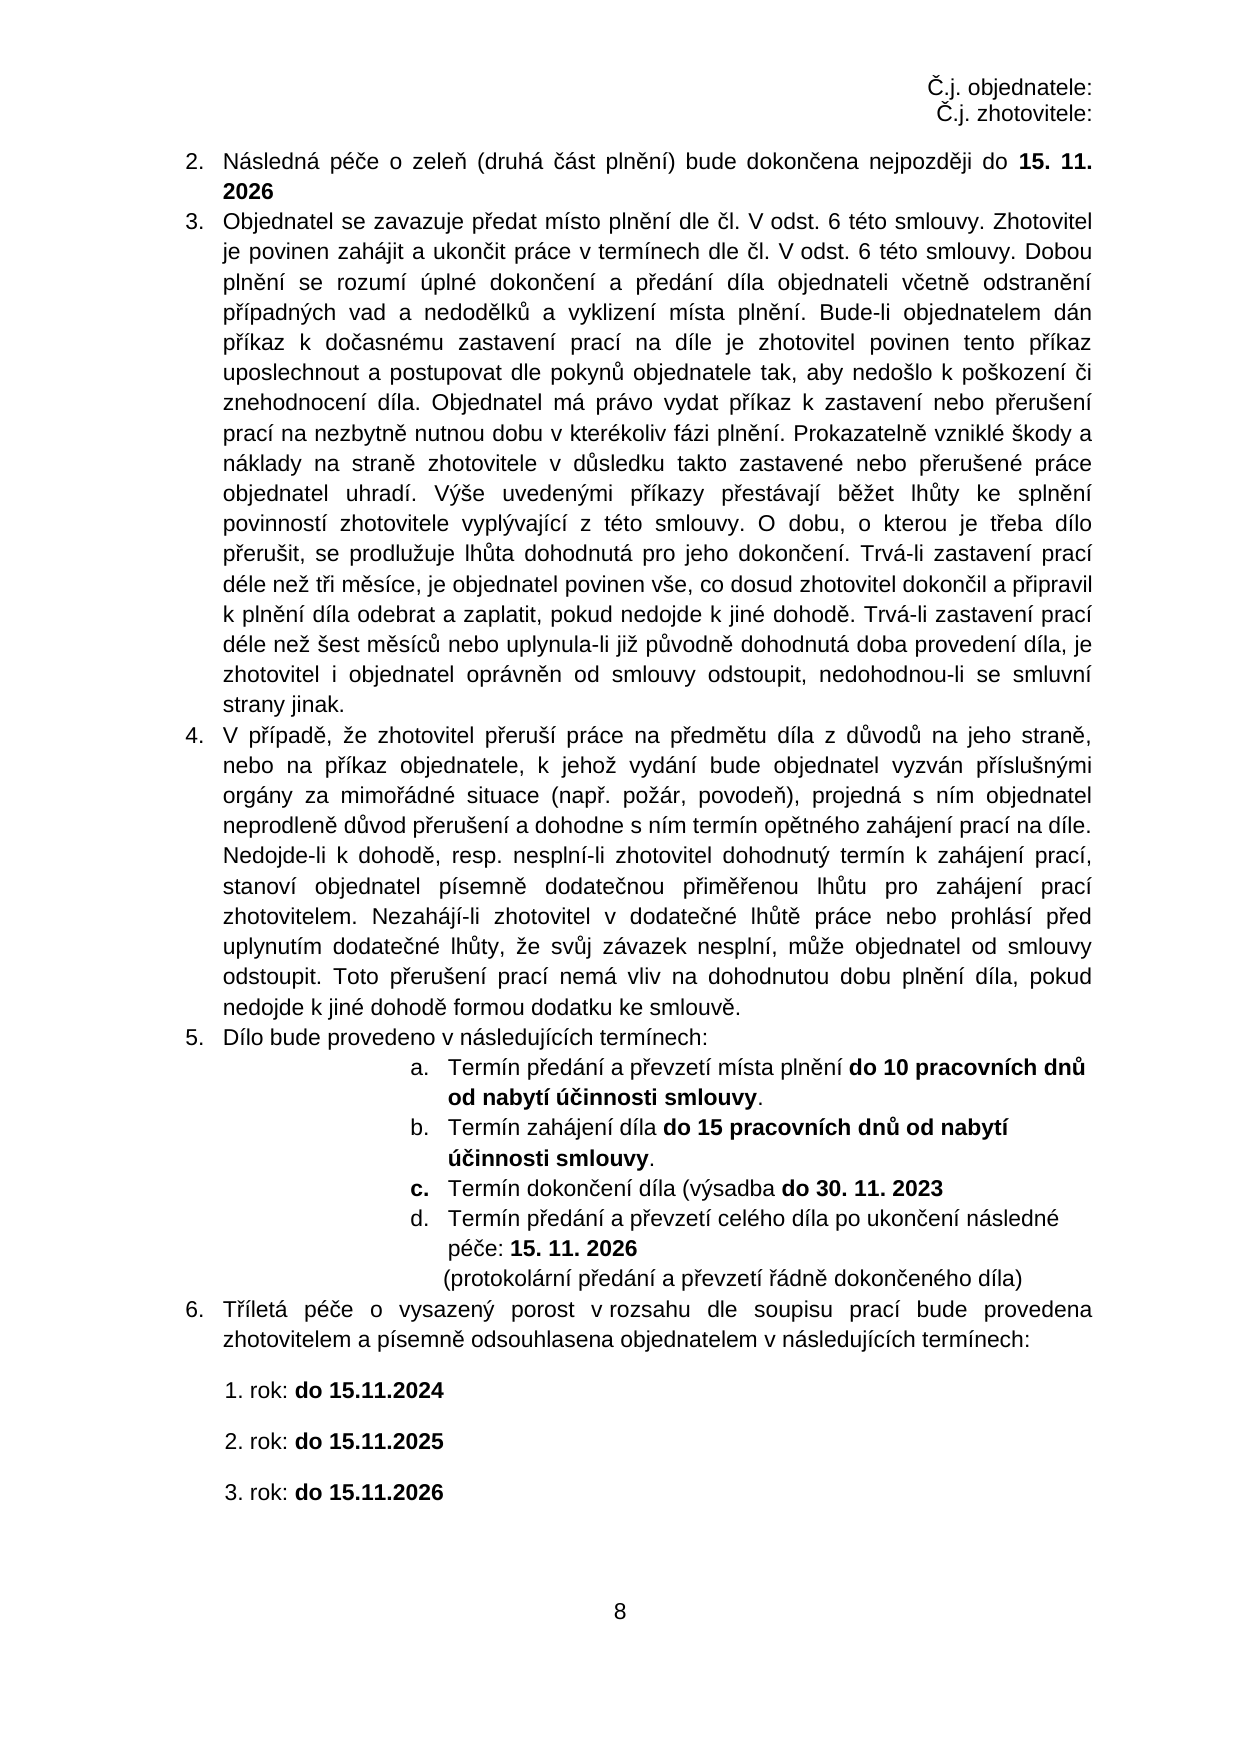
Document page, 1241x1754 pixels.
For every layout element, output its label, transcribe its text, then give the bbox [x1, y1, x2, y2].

list Termín zahájení díla do 15 pracovních dnů od nabytí účinnosti smlouvy. [410, 1114, 1093, 1171]
text 1. rok: do 15.11.2024 [224, 1377, 1093, 1403]
list Objednatel se zavazuje předat místo plnění dle čl. V odst. 6 této smlouvy. Zhotovitel je povinen zahájit a ukončit práce v termínech dle čl. V odst. 6 této smlouvy. Dobou plnění se rozumí úplné dokončení a předání díla objednateli včetně odstranění případných vad a nedodělků a vyklizení místa plnění. Bude-li objednatelem dán příkaz k dočasnému zastavení prací na díle je zhotovitel povinen tento příkaz uposlechnout a postupovat dle pokynů objednatele tak, aby nedošlo k poškození či znehodnocení díla. Objednatel má právo vydat příkaz k zastavení nebo přerušení prací na nezbytně nutnou dobu v kterékoliv fázi plnění. Prokazatelně vzniklé škody a náklady na straně zhotovitele v důsledku takto zastavené nebo přerušené práce objednatel uhradí. Výše uvedenými příkazy přestávají běžet lhůty ke splnění povinností zhotovitele vyplývající z této smlouvy. O dobu, o kterou je třeba dílo přerušit, se prodlužuje lhůta dohodnutá pro jeho dokončení. Trvá-li zastavení prací déle než tři měsíce, je objednatel povinen vše, co dosud zhotovitel dokončil a připravil k plnění díla odebrat a zaplatit, pokud nedojde k jiné dohodě. Trvá-li zastavení prací déle než šest měsíců nebo uplynula-li již původně dohodnutá doba provedení díla, je zhotovitel i objednatel oprávněn od smlouvy odstoupit, nedohodnou-li se smluvní strany jinak. [185, 208, 1093, 718]
list Tříletá péče o vysazený porost v rozsahu dle soupisu prací bude provedena zhotovitelem a písemně odsouhlasena objednatelem v následujících termínech: [185, 1296, 1093, 1352]
list Následná péče o zeleň (druhá část plnění) bude dokončena nejpozději do 15. 11. 2026 [185, 148, 1093, 204]
list V případě, že zhotovitel přeruší práce na předmětu díla z důvodů na jeho straně, nebo na příkaz objednatele, k jehož vydání bude objednatel vyzván příslušnými orgány za mimořádné situace (např. požár, povodeň), projedná s ním objednatel neprodleně důvod přerušení a dohodne s ním termín opětného zahájení prací na díle. Nedojde-li k dohodě, resp. nesplní-li zhotovitel dohodnutý termín k zahájení prací, stanoví objednatel písemně dodatečnou přiměřenou lhůtu pro zahájení prací zhotovitelem. Nezahájí-li zhotovitel v dodatečné lhůtě práce nebo prohlásí před uplynutím dodatečné lhůty, že svůj závazek nesplní, může objednatel od smlouvy odstoupit. Toto přerušení prací nemá vliv na dohodnutou dobu plnění díla, pokud nedojde k jiné dohodě formou dodatku ke smlouvě. [185, 722, 1093, 1020]
text 3. rok: do 15.11.2026 [224, 1479, 1093, 1505]
list (protokolární předání a převzetí řádně dokončeného díla) [443, 1265, 1093, 1292]
list Termín předání a převzetí místa plnění do 10 pracovních dnů od nabytí účinnosti smlouvy. [410, 1054, 1093, 1110]
list Dílo bude provedeno v následujících termínech: [185, 1024, 1093, 1050]
text 2. rok: do 15.11.2025 [224, 1428, 1093, 1454]
list Termín dokončení díla (výsadba do 30. 11. 2023 [410, 1175, 1093, 1201]
list Termín předání a převzetí celého díla po ukončení následné péče: 15. 11. 2026 [410, 1205, 1093, 1261]
